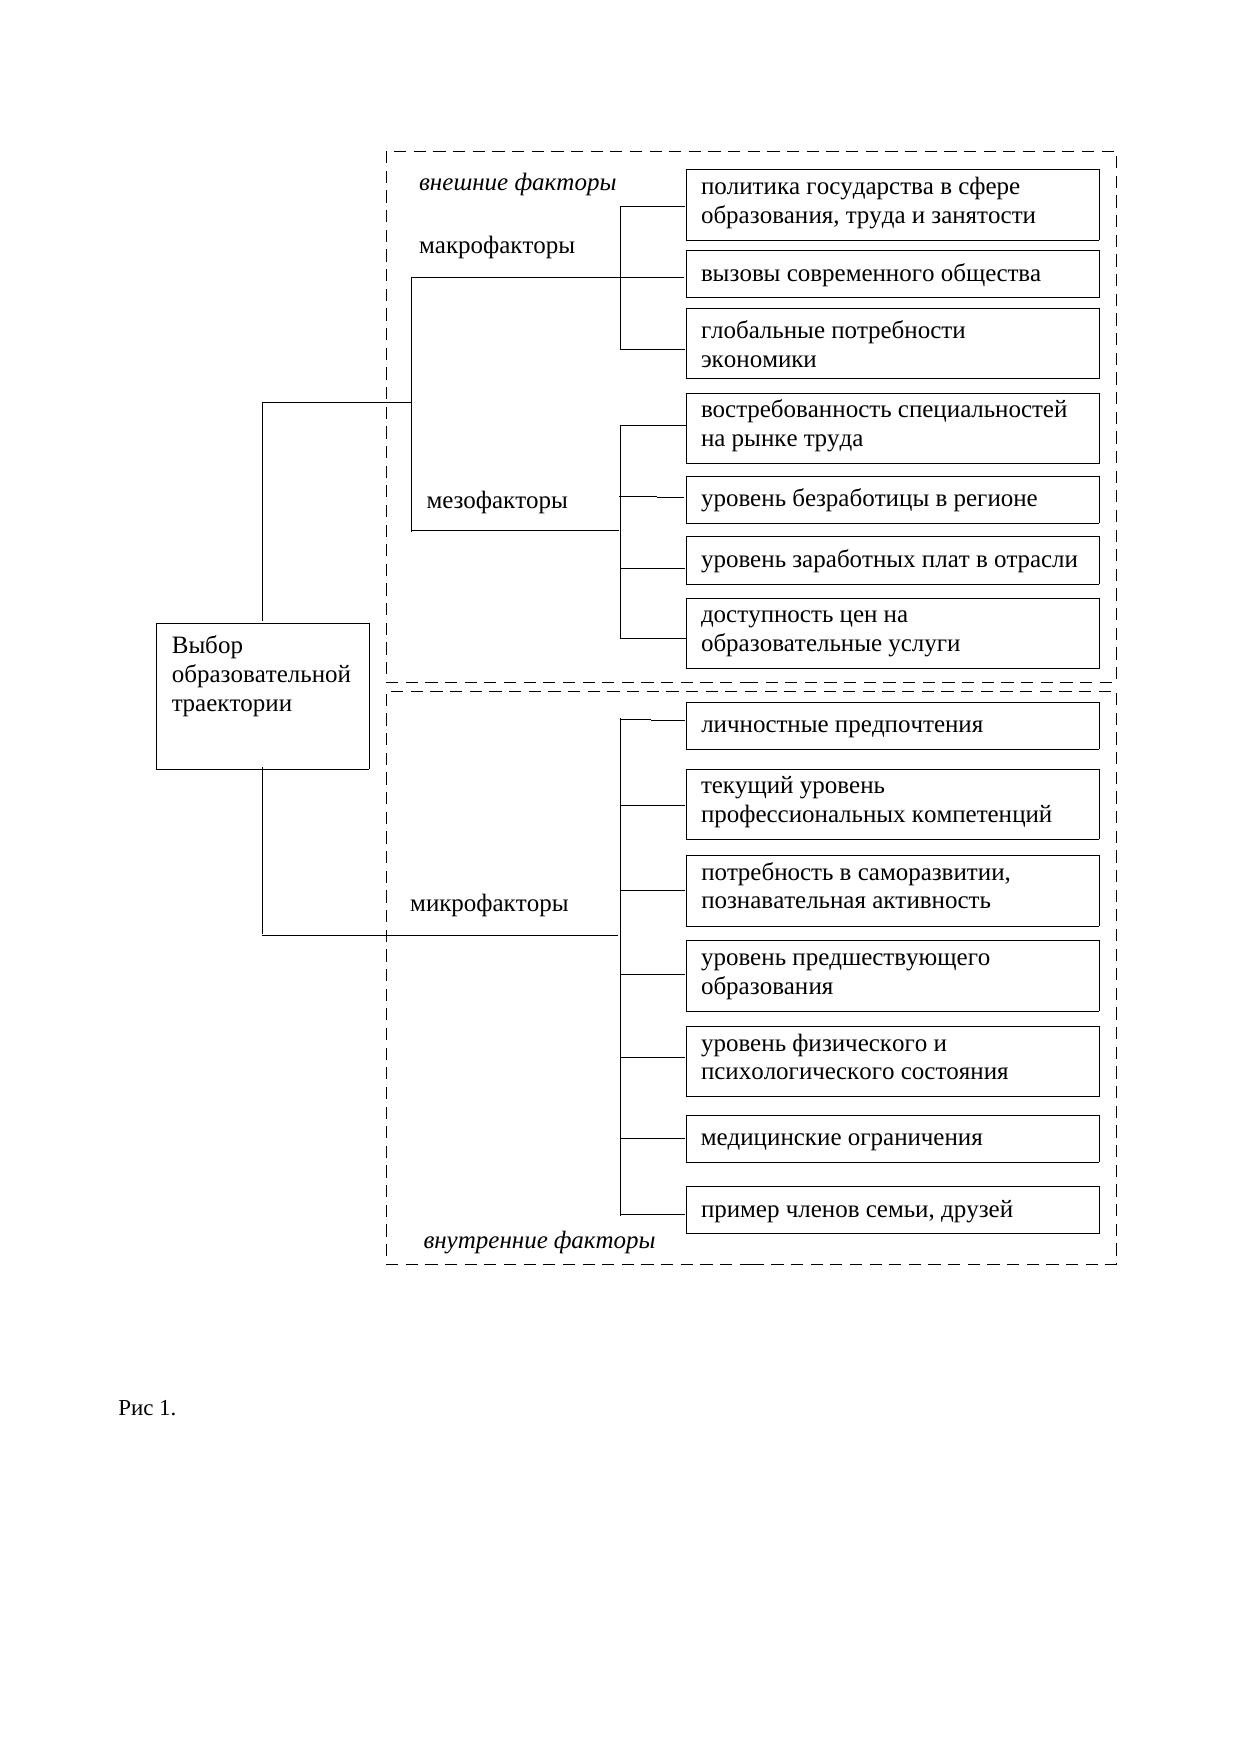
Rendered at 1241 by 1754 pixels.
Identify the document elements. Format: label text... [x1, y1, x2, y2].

text Рис 1. [118, 1394, 1122, 1421]
